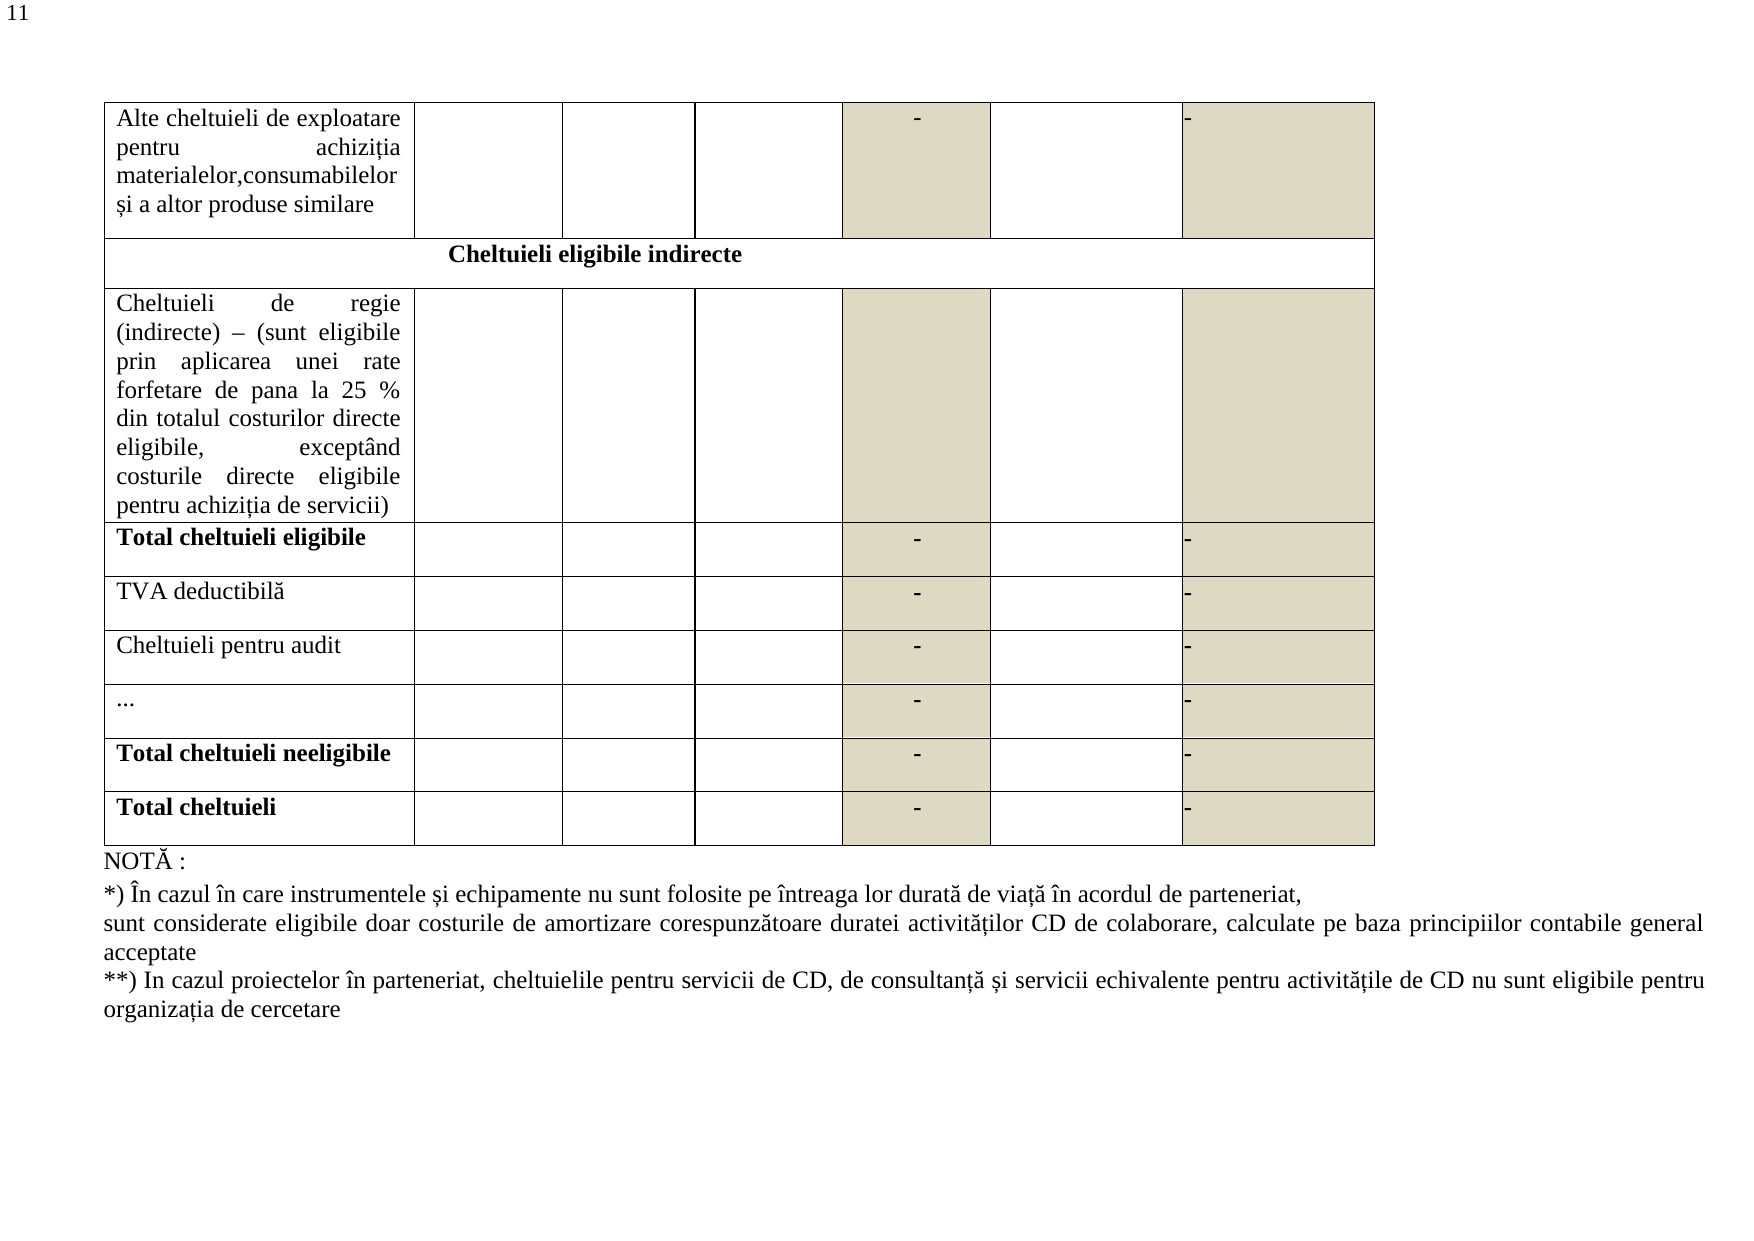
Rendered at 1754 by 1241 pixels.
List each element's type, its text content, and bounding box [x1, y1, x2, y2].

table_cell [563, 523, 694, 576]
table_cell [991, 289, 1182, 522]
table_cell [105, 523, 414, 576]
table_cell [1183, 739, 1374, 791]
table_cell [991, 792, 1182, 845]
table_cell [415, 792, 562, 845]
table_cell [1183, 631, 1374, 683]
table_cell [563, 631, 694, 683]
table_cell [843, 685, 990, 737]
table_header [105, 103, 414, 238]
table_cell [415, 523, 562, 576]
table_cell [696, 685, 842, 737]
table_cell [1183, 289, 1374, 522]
text sunt considerate eligibile doar costurile de amortizare corespunzătoare duratei activităților CD de colaborare, calculate pe baza principiilor contabile general acceptate [103, 908, 1706, 965]
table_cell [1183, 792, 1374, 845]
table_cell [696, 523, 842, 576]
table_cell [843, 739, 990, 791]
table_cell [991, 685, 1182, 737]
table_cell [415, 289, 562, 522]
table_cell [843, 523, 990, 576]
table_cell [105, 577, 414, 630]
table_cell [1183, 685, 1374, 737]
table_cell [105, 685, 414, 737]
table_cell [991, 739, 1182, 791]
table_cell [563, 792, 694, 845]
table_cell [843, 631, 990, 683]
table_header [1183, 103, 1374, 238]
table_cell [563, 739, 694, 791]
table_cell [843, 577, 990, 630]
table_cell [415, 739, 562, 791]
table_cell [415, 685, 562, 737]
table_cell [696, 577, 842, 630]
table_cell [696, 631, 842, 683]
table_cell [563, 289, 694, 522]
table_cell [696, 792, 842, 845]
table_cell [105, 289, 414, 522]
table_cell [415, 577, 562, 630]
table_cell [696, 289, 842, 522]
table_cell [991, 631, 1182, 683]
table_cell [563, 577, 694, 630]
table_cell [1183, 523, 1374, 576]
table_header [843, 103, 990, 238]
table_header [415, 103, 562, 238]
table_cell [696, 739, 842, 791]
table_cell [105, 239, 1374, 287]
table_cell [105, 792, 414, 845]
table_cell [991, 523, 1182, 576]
text NOTĂ : [103, 846, 1706, 875]
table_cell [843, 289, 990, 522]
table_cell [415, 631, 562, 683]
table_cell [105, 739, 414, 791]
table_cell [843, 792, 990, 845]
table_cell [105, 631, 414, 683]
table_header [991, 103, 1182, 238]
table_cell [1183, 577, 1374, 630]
text **) In cazul proiectelor în parteneriat, cheltuielile pentru servicii de CD, de consultanță și servicii echivalente pentru activitățile de CD nu sunt eligibile pentru organizația de cercetare [103, 965, 1706, 1023]
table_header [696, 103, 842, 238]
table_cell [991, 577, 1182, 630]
text *) În cazul în care instrumentele și echipamente nu sunt folosite pe întreaga lor durată de viață în acordul de parteneriat, [103, 879, 1706, 908]
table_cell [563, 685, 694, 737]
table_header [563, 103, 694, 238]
